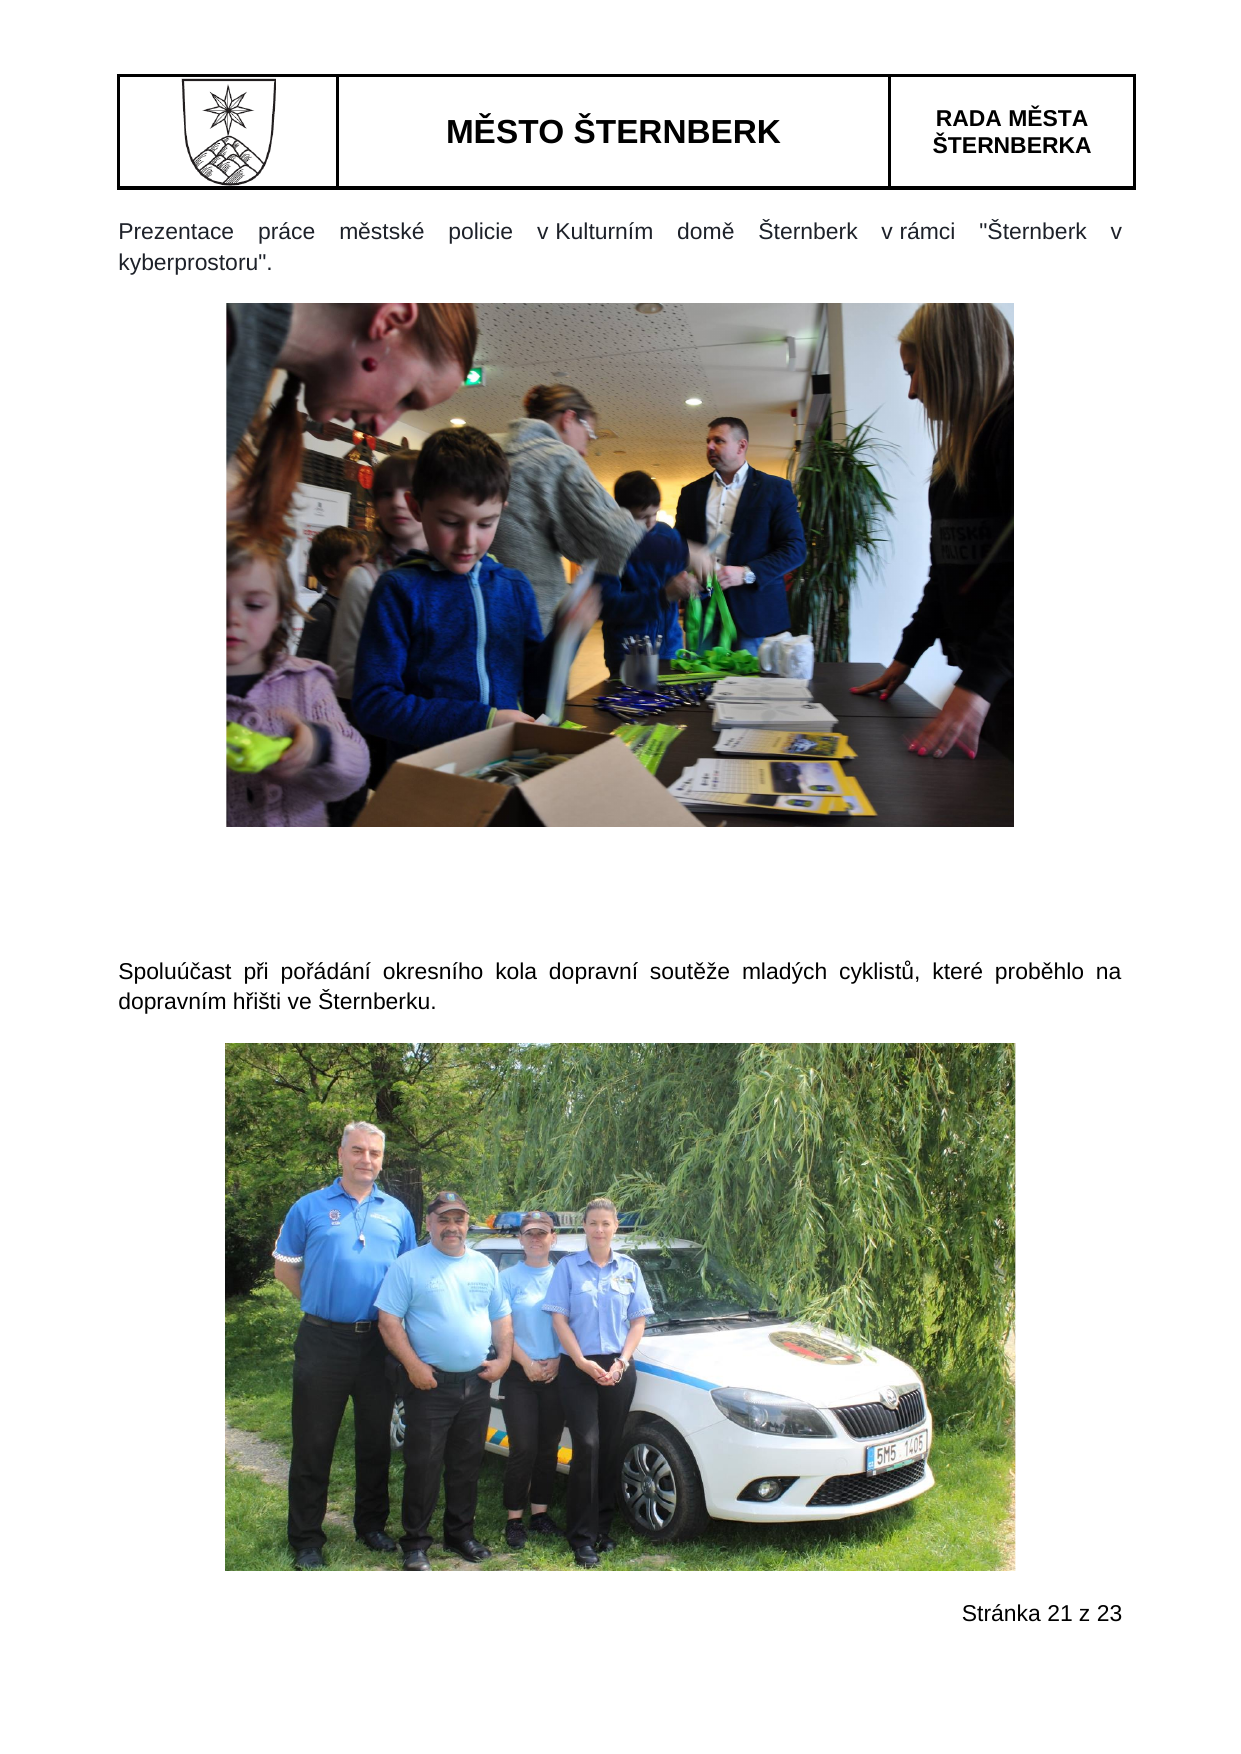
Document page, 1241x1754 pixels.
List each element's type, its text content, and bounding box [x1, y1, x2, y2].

picture [225, 1043, 1016, 1571]
text Prezentace práce městské policie v Kulturním domě Šternberk v rámci "Šternberk v kyberprostoru". [118, 218, 1122, 275]
picture [179, 77, 277, 186]
text Spoluúčast při pořádání okresního kola dopravní soutěže mladých cyklistů, které proběhlo na dopravním hřišti ve Šternberku. [118, 958, 1122, 1014]
picture [226, 303, 1014, 827]
